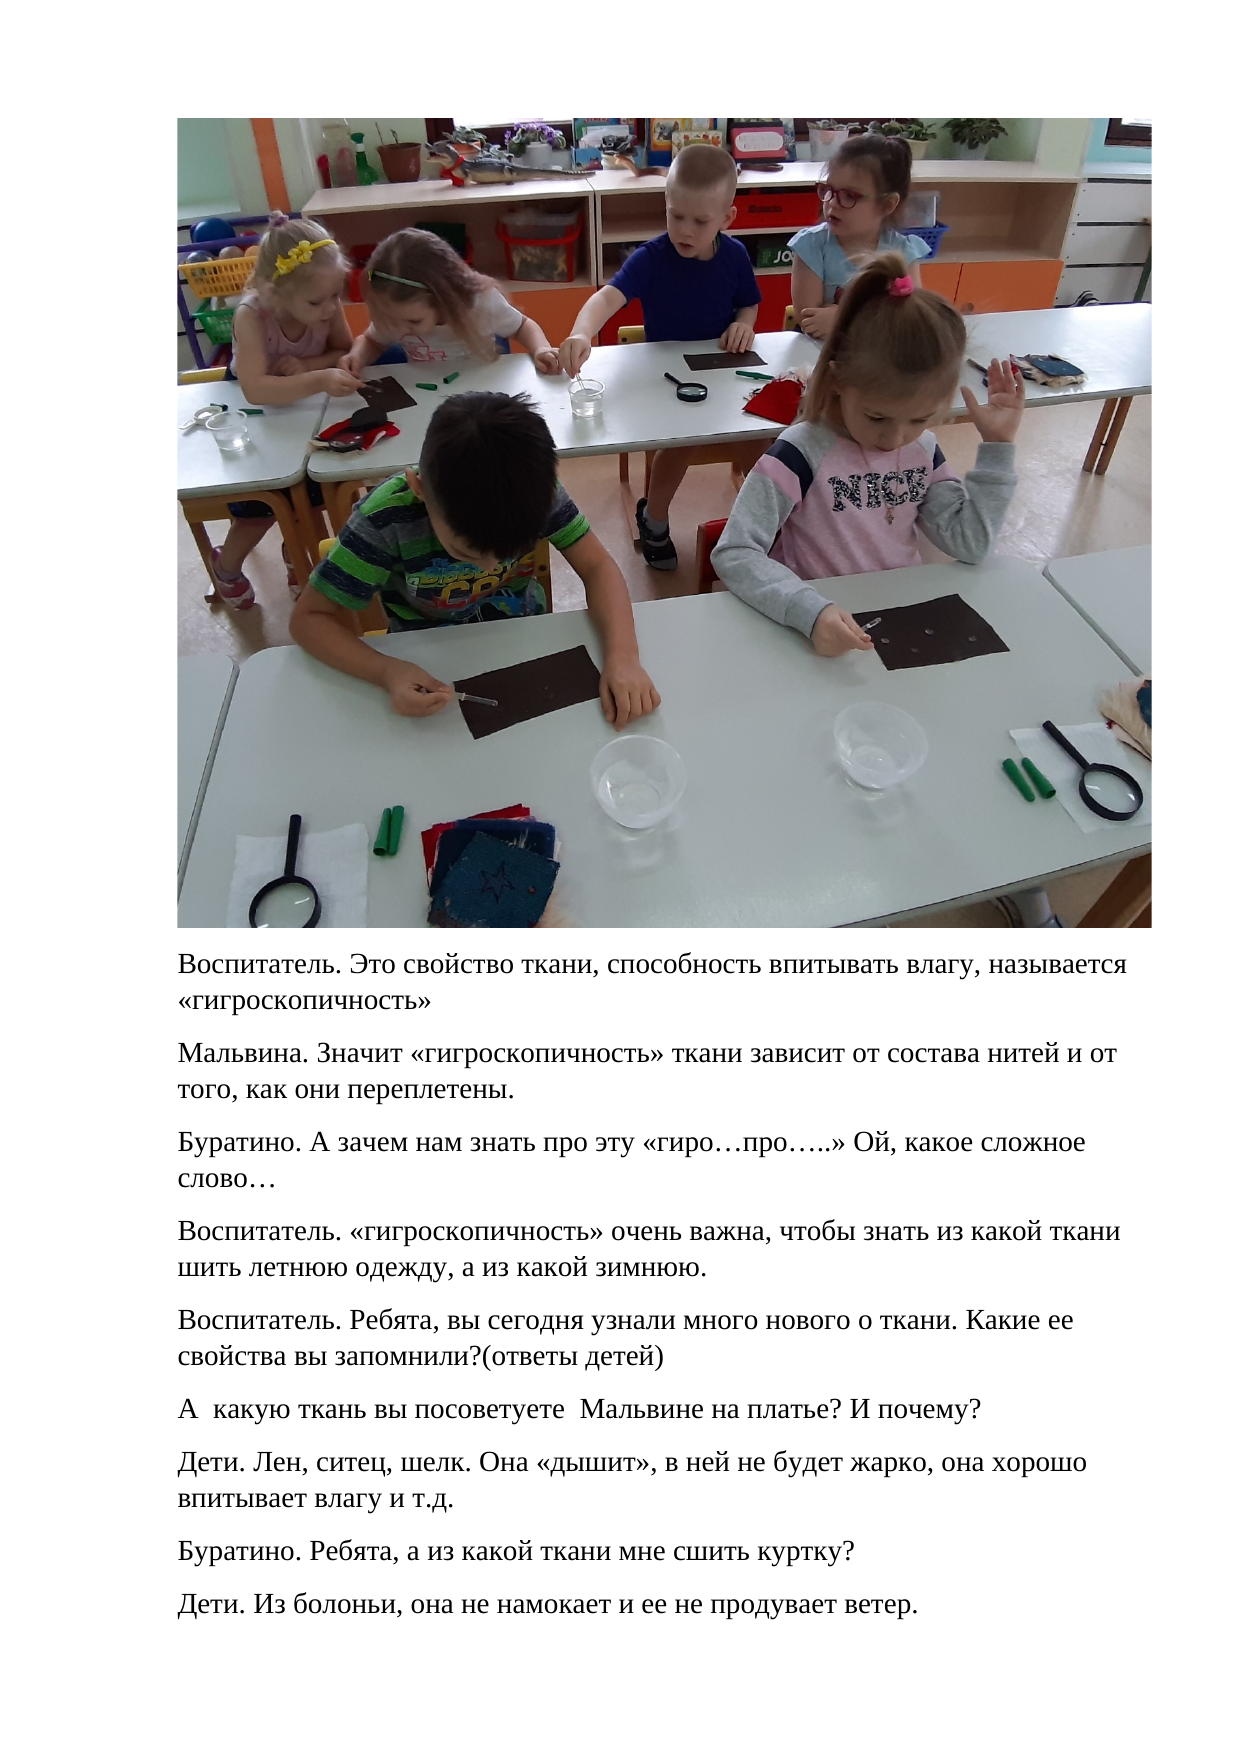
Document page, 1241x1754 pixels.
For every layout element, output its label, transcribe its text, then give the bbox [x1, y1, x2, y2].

text Дети. Из болоньи, она не намокает и ее не продувает ветер. [177, 1586, 1152, 1619]
text Воспитатель. «гигроскопичность» очень важна, чтобы знать из какой ткани шить летнюю одежду, а из какой зимнюю. [177, 1213, 1152, 1283]
text Буратино. А зачем нам знать про эту «гиро…про…..» Ой, какое сложное слово… [177, 1124, 1152, 1194]
text Дети. Лен, ситец, шелк. Она «дышит», в ней не будет жарко, она хорошо впитывает влагу и т.д. [177, 1444, 1152, 1514]
text Воспитатель. Это свойство ткани, способность впитывать влагу, называется «гигроскопичность» [177, 946, 1152, 1016]
text А какую ткань вы посоветуете Мальвине на платье? И почему? [177, 1391, 1152, 1425]
text Мальвина. Значит «гигроскопичность» ткани зависит от состава нитей и от того, как они переплетены. [177, 1035, 1152, 1105]
text Воспитатель. Ребята, вы сегодня узнали много нового о ткани. Какие ее свойства вы запомнили?(ответы детей) [177, 1302, 1152, 1372]
text Буратино. Ребята, а из какой ткани мне сшить куртку? [177, 1533, 1152, 1566]
picture [177, 118, 1152, 928]
